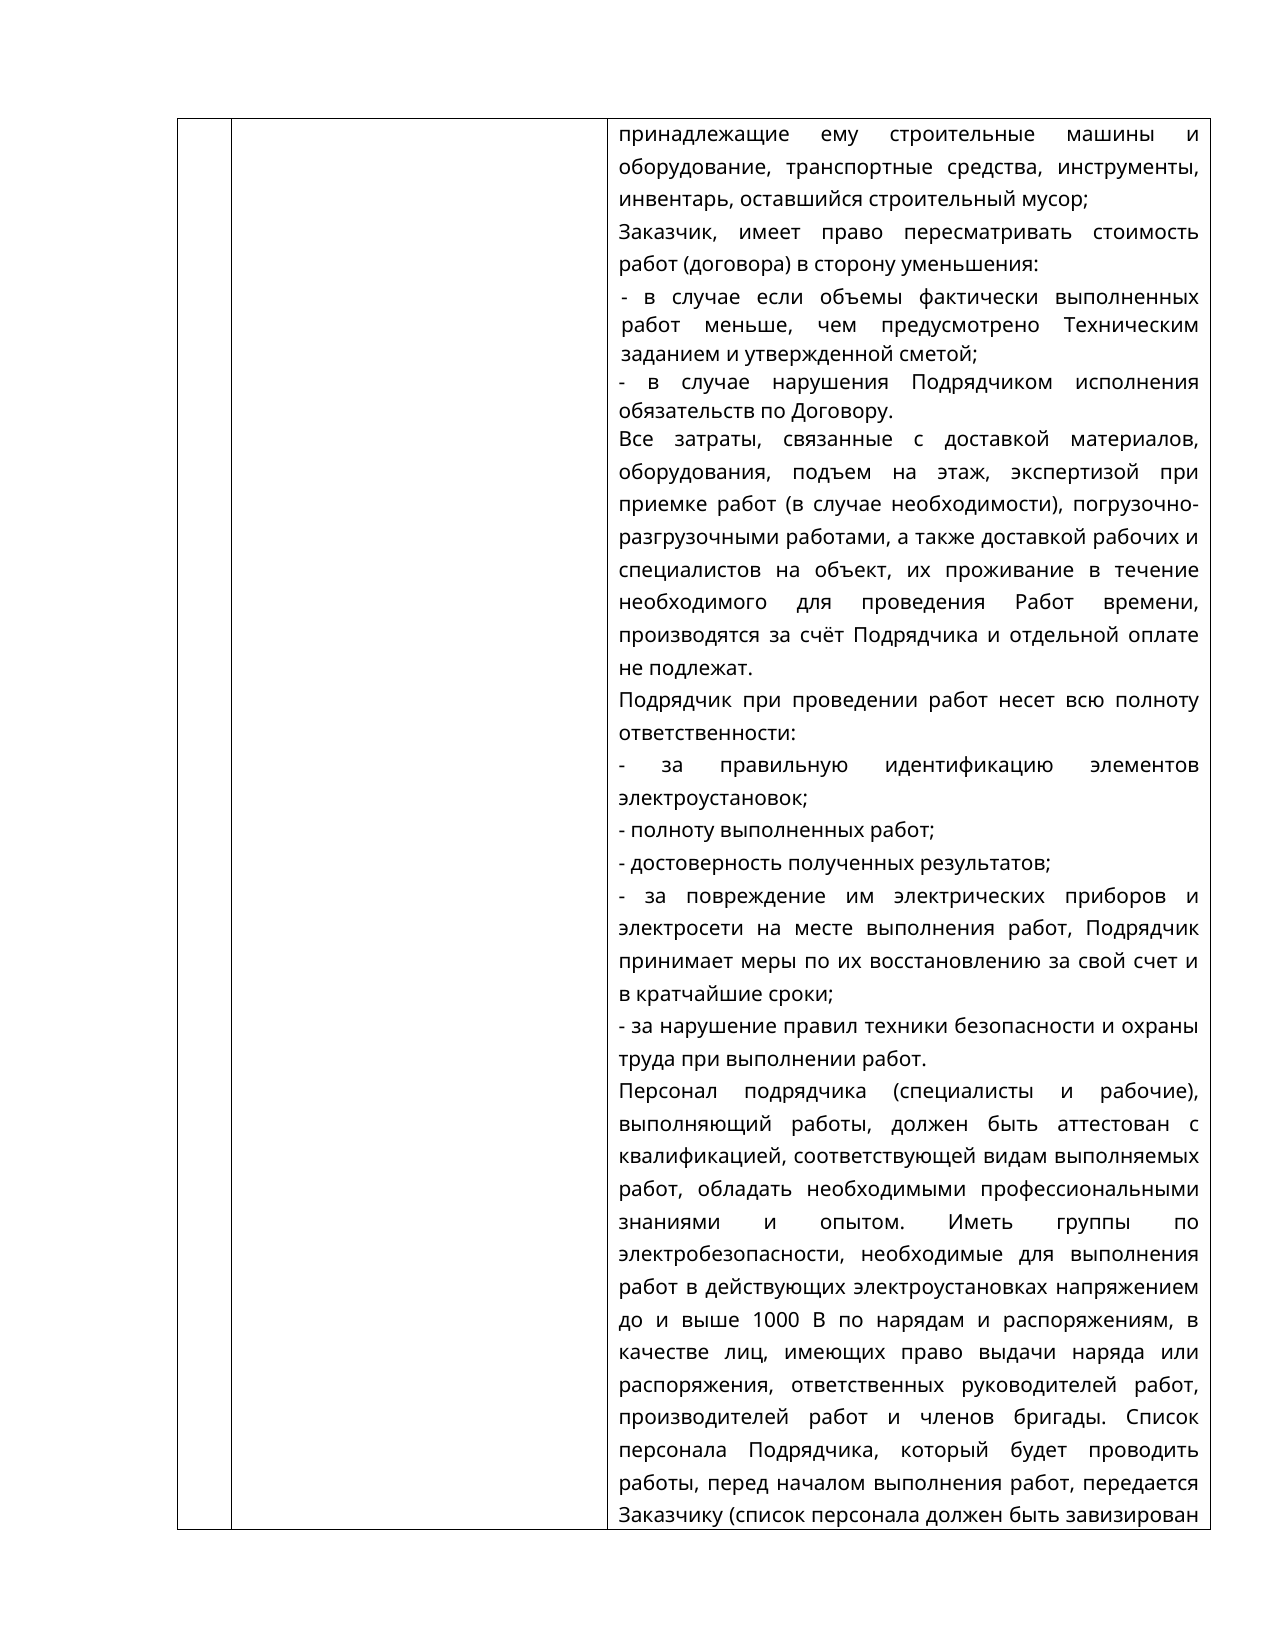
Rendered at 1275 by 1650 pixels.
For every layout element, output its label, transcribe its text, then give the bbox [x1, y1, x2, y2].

table_cell 4 [178, 119, 231, 1529]
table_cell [608, 119, 1210, 1529]
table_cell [232, 119, 607, 1529]
